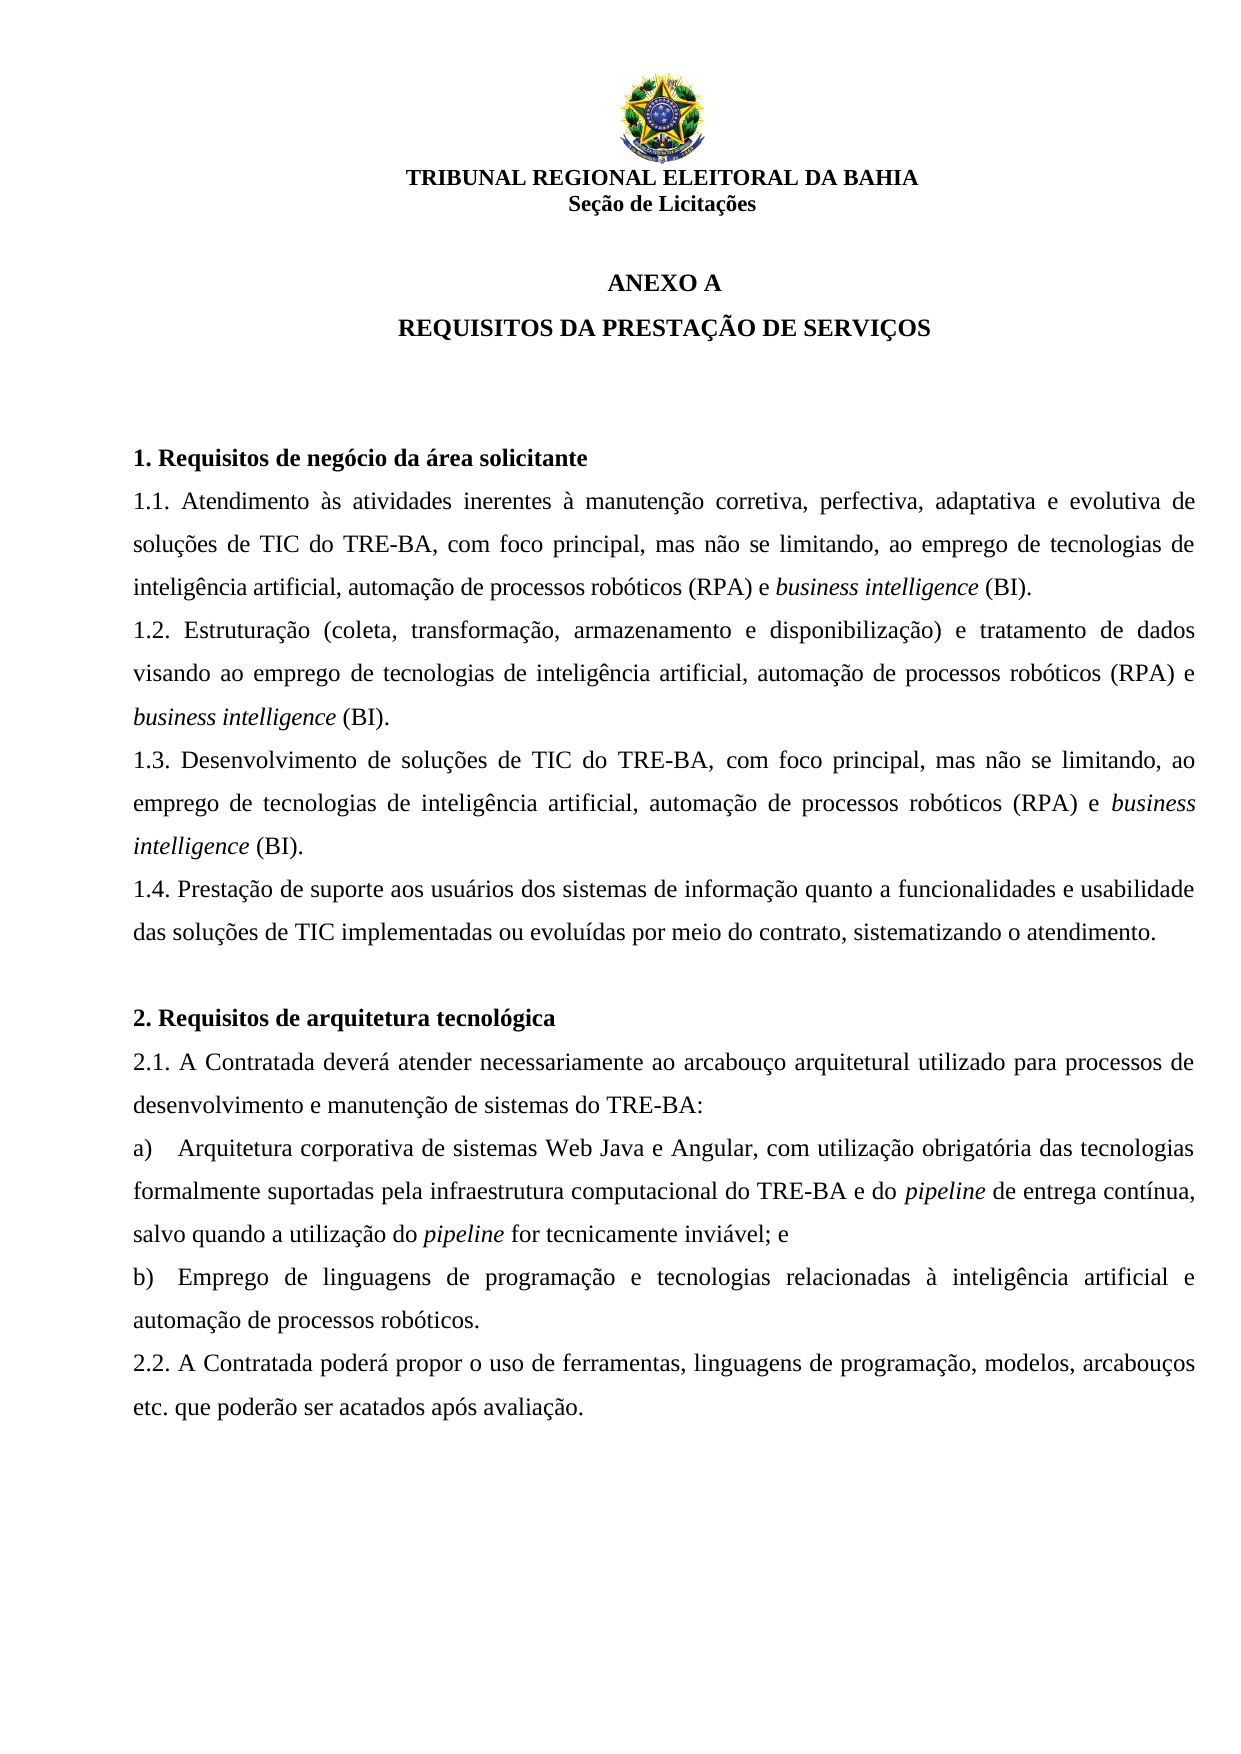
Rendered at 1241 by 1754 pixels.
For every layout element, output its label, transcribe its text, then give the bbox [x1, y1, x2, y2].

text REQUISITOS DA PRESTAÇÃO DE SERVIÇOS [133, 310, 1196, 343]
text 1. Requisitos de negócio da área solicitante [133, 443, 1196, 472]
text 1.1. Atendimento às atividades inerentes à manutenção corretiva, perfectiva, adaptativa e evolutiva de soluções de TIC do TRE-BA, com foco principal, mas não se limitando, ao emprego de tecnologias de inteligência artificial, automação de processos robóticos (RPA) e business intelligence (BI). [133, 486, 1196, 601]
text 2.2. A Contratada poderá propor o uso de ferramentas, linguagens de programação, modelos, arcabouços etc. que poderão ser acatados após avaliação. [133, 1348, 1196, 1420]
list 2.1. A Contratada deverá atender necessariamente ao arcabouço arquitetural utilizado para processos de desenvolvimento e manutenção de sistemas do TRE-BA: [133, 1047, 1196, 1118]
list 2. Requisitos de arquitetura tecnológica [133, 1003, 1196, 1032]
text 1.2. Estruturação (coleta, transformação, armazenamento e disponibilização) e tratamento de dados visando ao emprego de tecnologias de inteligência artificial, automação de processos robóticos (RPA) e business intelligence (BI). [133, 615, 1196, 730]
text ANEXO A [133, 264, 1196, 298]
list Arquitetura corporativa de sistemas Web Java e Angular, com utilização obrigatória das tecnologias formalmente suportadas pela infraestrutura computacional do TRE-BA e do pipeline de entrega contínua, salvo quando a utilização do pipeline for tecnicamente inviável; e [133, 1133, 1196, 1248]
text 1.3. Desenvolvimento de soluções de TIC do TRE-BA, com foco principal, mas não se limitando, ao emprego de tecnologias de inteligência artificial, automação de processos robóticos (RPA) e business intelligence (BI). [133, 745, 1196, 860]
text 1.4. Prestação de suporte aos usuários dos sistemas de informação quanto a funcionalidades e usabilidade das soluções de TIC implementadas ou evoluídas por meio do contrato, sistematizando o atendimento. [133, 874, 1196, 946]
list Emprego de linguagens de programação e tecnologias relacionadas à inteligência artificial e automação de processos robóticos. [133, 1262, 1196, 1334]
